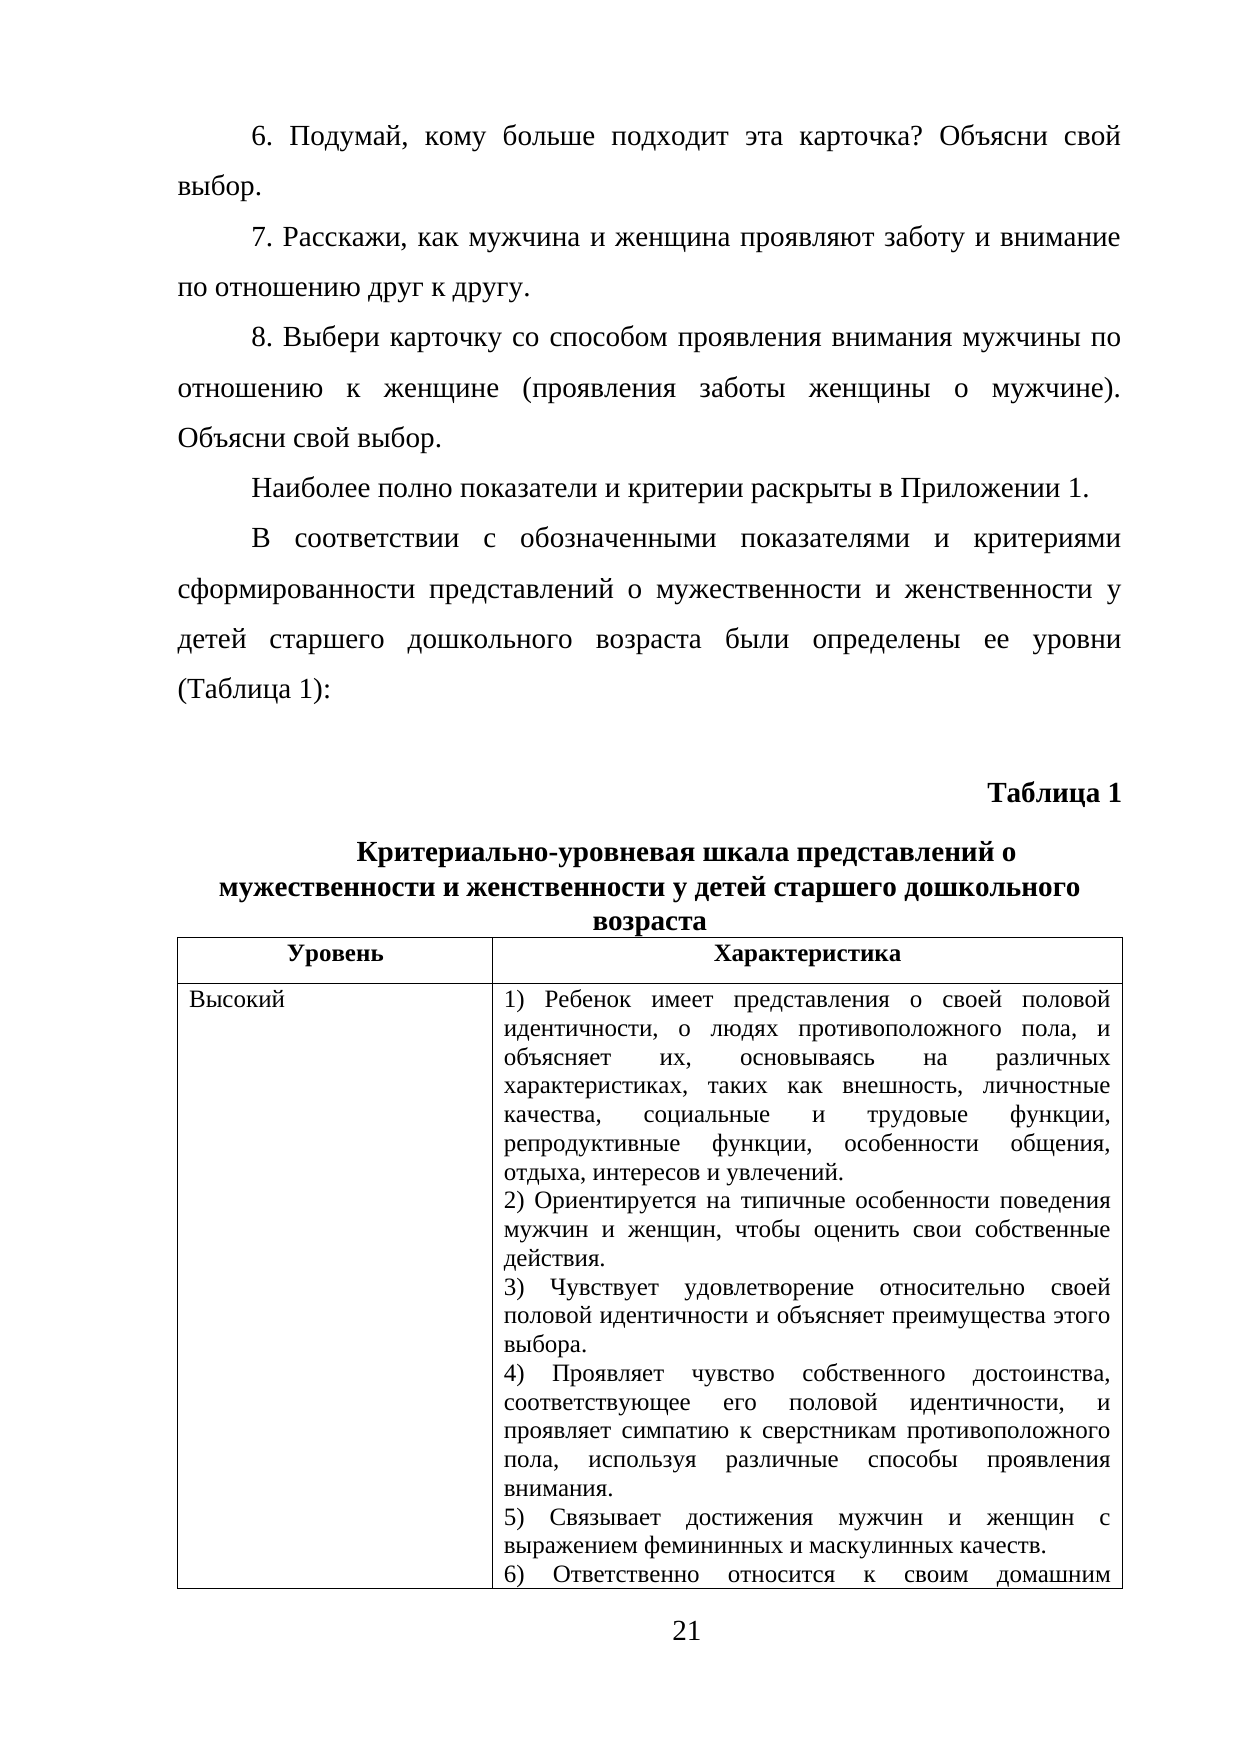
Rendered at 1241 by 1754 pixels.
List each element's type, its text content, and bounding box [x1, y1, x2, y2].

table_header Уровень [178, 938, 492, 983]
text Наиболее полно показатели и критерии раскрыты в Приложении 1. [177, 470, 1122, 504]
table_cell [493, 984, 1122, 1588]
text 7. Расскажи, как мужчина и женщина проявляют заботу и внимание по отношению друг к другу. [177, 219, 1122, 303]
text Критериально-уровневая шкала представлений о мужественности и женственности у детей старшего дошкольного возраста [177, 834, 1122, 937]
table_cell Высокий [178, 984, 492, 1588]
text В соответствии с обозначенными показателями и критериями сформированности представлений о мужественности и женственности у детей старшего дошкольного возраста были определены ее уровни (Таблица 1): [177, 521, 1122, 705]
table_header Характеристика [493, 938, 1122, 983]
text 8. Выбери карточку со способом проявления внимания мужчины по отношению к женщине (проявления заботы женщины о мужчине). Объясни свой выбор. [177, 319, 1122, 453]
text Таблица 1 [177, 776, 1122, 809]
text 6. Подумай, кому больше подходит эта карточка? Объясни свой выбор. [177, 118, 1122, 202]
